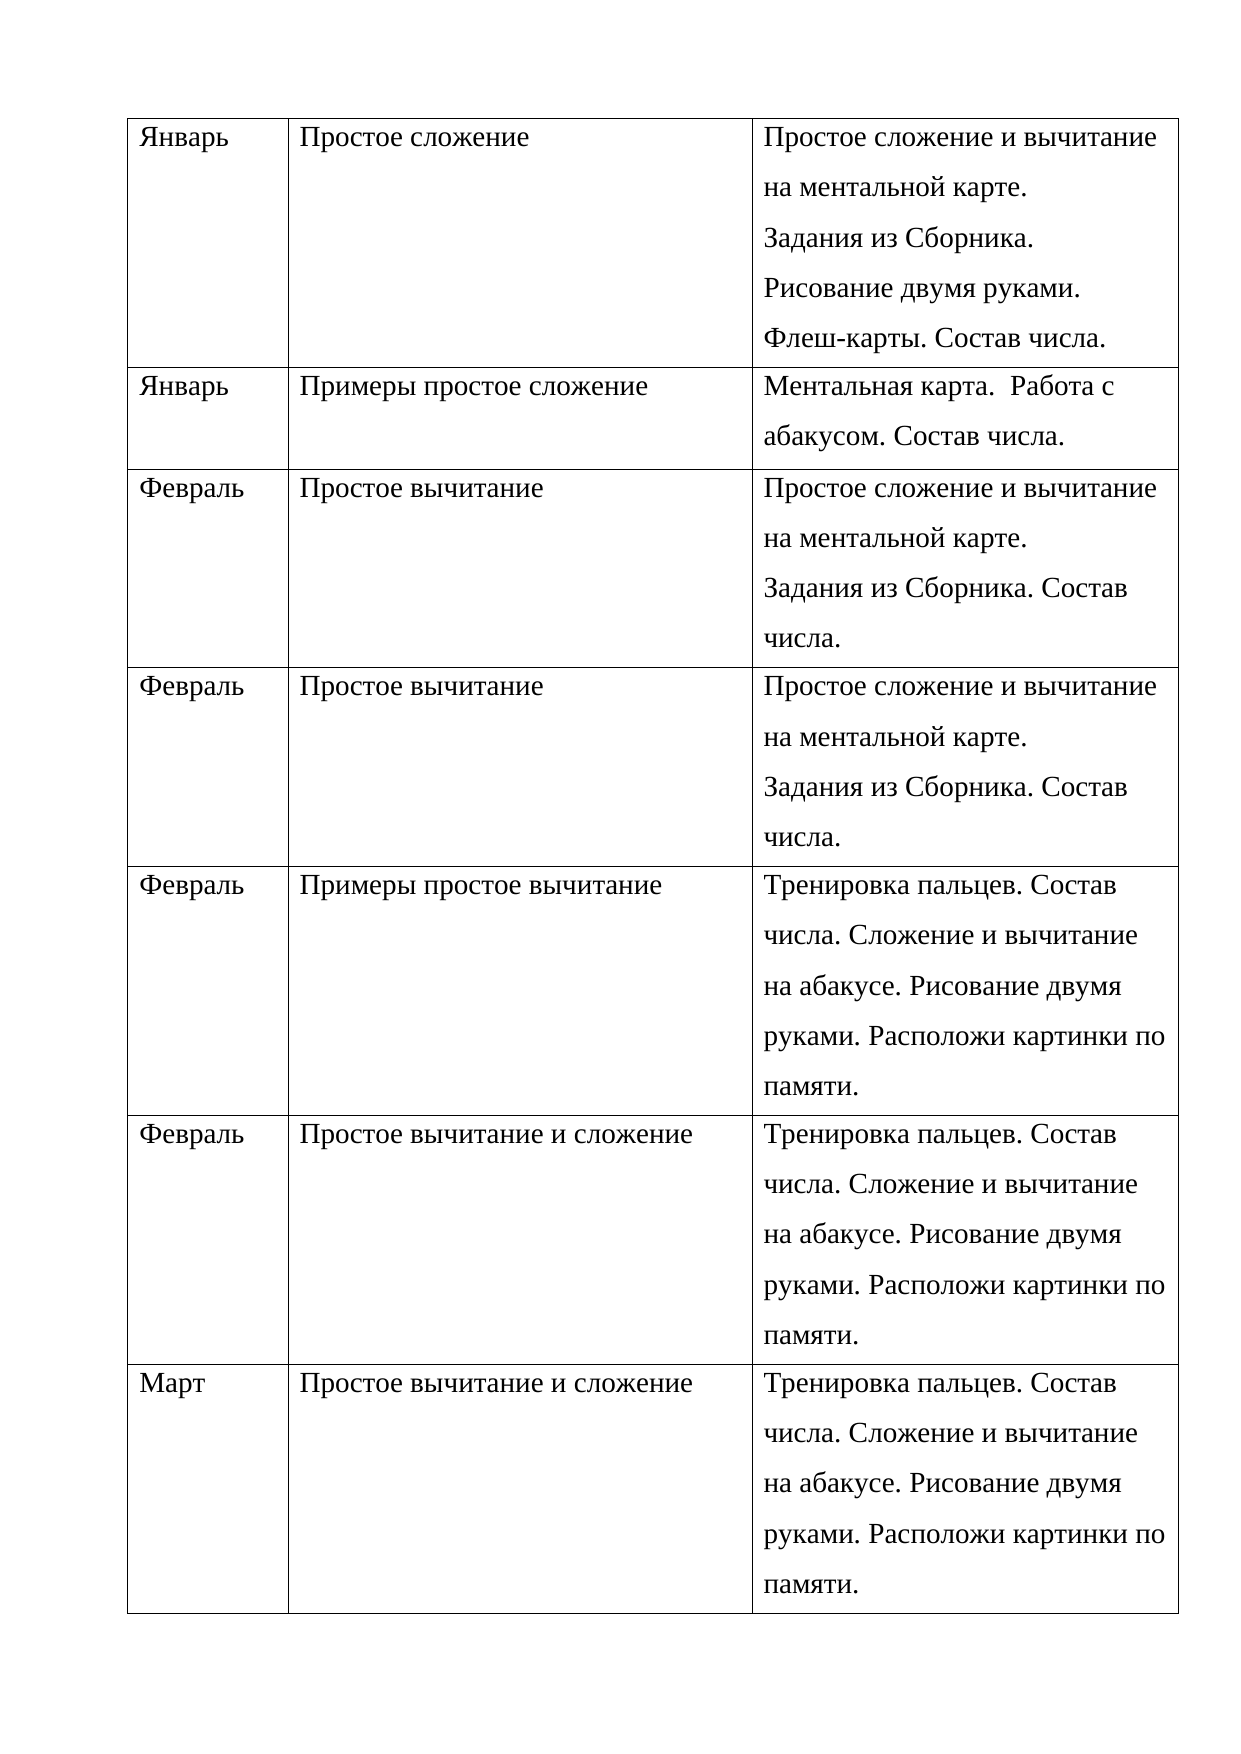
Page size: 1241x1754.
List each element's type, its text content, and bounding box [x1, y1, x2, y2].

table_cell Простое вычитание [289, 470, 752, 667]
table_cell Тренировка пальцев. Состав числа. Сложение и вычитание на абакусе. Рисование двумя руками. Расположи картинки по памяти. [753, 1365, 1178, 1613]
table_cell Февраль [128, 668, 288, 866]
table_cell Примеры простое вычитание [289, 867, 752, 1115]
table_cell Простое сложение и вычитание на ментальной карте. Задания из Сборника. Рисование двумя руками. Флеш-карты. Состав числа. [753, 119, 1178, 367]
table_cell Февраль [128, 470, 288, 667]
table_cell Тренировка пальцев. Состав числа. Сложение и вычитание на абакусе. Рисование двумя руками. Расположи картинки по памяти. [753, 1116, 1178, 1364]
table_cell Тренировка пальцев. Состав числа. Сложение и вычитание на абакусе. Рисование двумя руками. Расположи картинки по памяти. [753, 867, 1178, 1115]
table_cell Февраль [128, 867, 288, 1115]
table_cell Простое сложение [289, 119, 752, 367]
table_cell Простое сложение и вычитание на ментальной карте. Задания из Сборника. Состав числа. [753, 668, 1178, 866]
table_cell Январь [128, 119, 288, 367]
table_cell Простое вычитание и сложение [289, 1116, 752, 1364]
table_cell Простое вычитание [289, 668, 752, 866]
table_cell Ментальная карта. Работа с абакусом. Состав числа. [753, 368, 1178, 469]
table_cell Простое сложение и вычитание на ментальной карте. Задания из Сборника. Состав числа. [753, 470, 1178, 667]
table_cell Февраль [128, 1116, 288, 1364]
table_cell Январь [128, 368, 288, 469]
table_cell Примеры простое сложение [289, 368, 752, 469]
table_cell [289, 1365, 752, 1613]
table_cell Март [128, 1365, 288, 1613]
